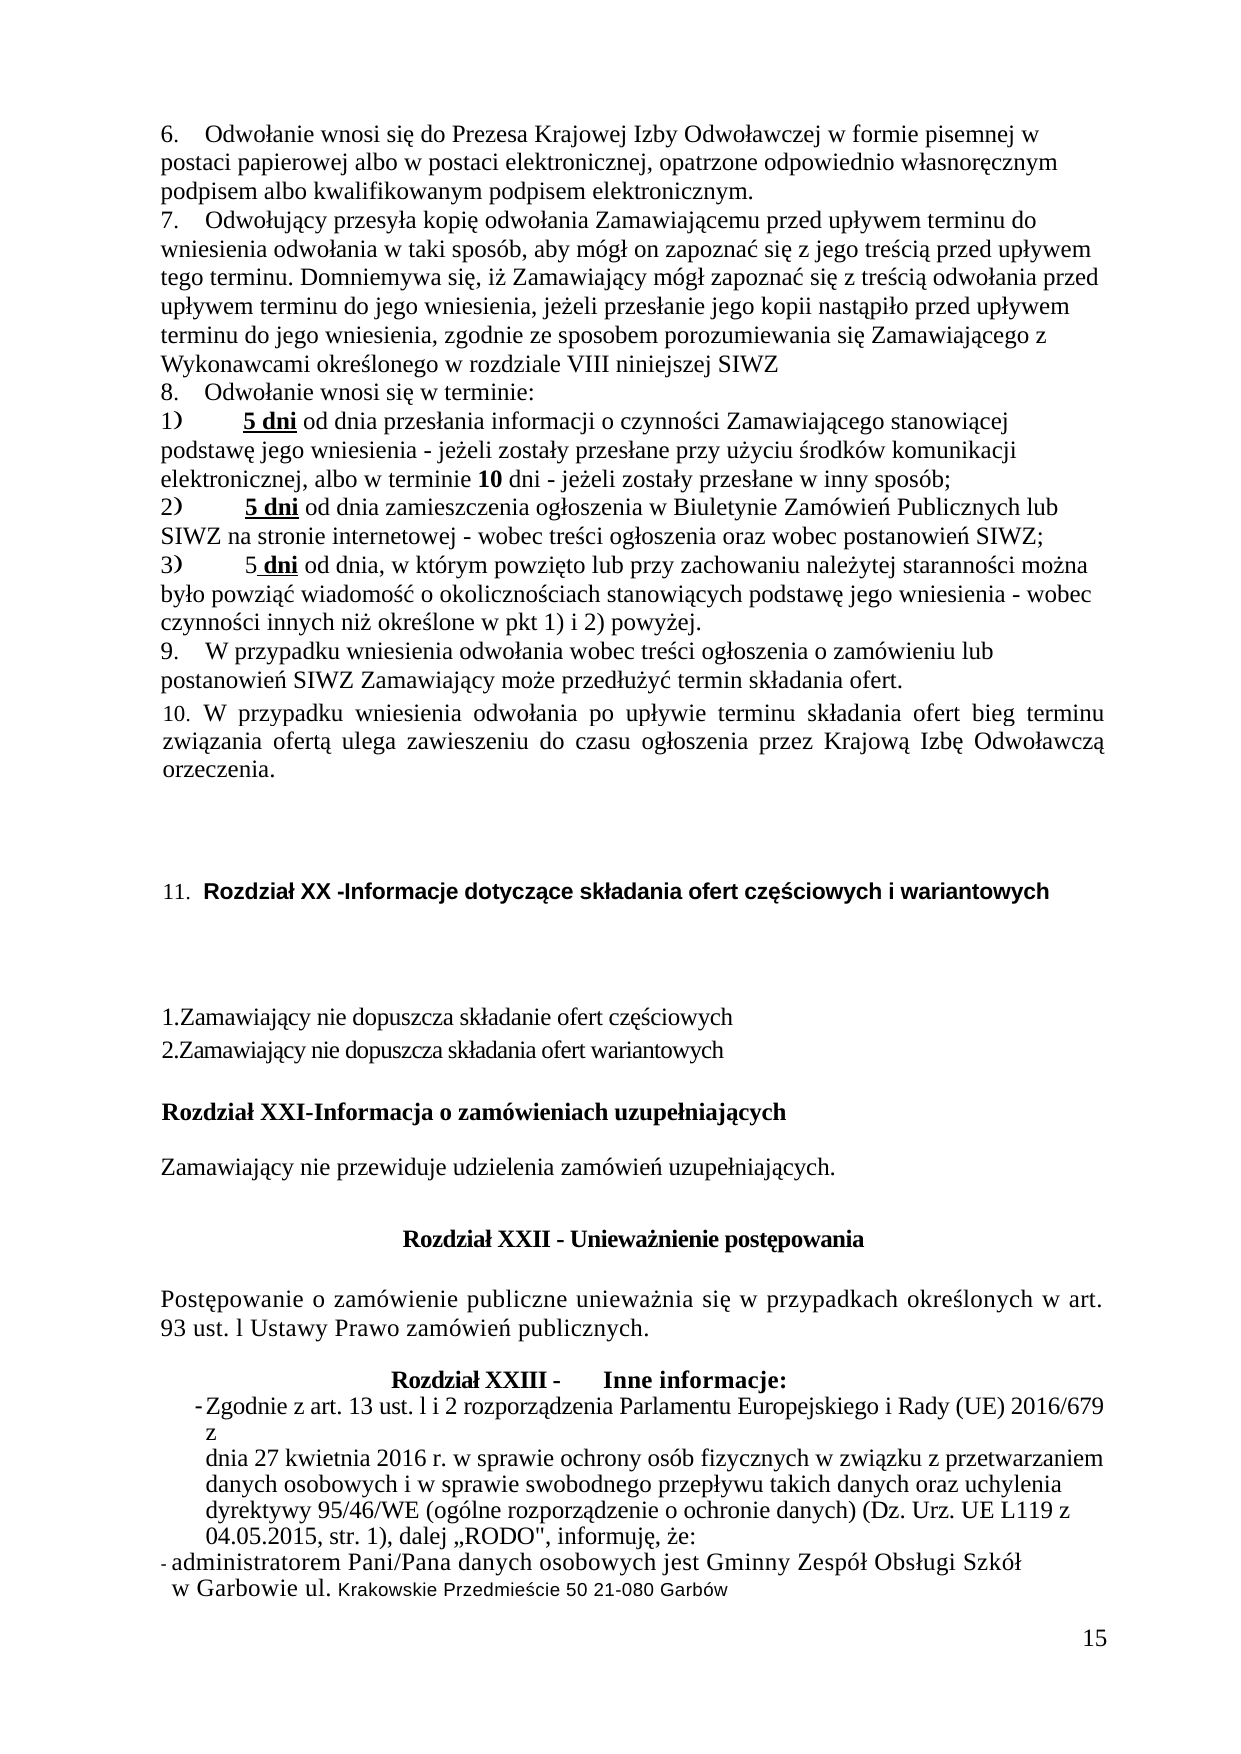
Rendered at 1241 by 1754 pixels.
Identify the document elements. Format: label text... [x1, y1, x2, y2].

list Odwołujący przesyła kopię odwołania Zamawiającemu przed upływem terminu do wniesienia odwołania w taki sposób, aby mógł on zapoznać się z jego treścią przed upływem tego terminu. Domniemywa się, iż Zamawiający mógł zapoznać się z treścią odwołania przed upływem terminu do jego wniesienia, jeżeli przesłanie jego kopii nastąpiło przed upływem terminu do jego wniesienia, zgodnie ze sposobem porozumiewania się Zamawiającego z Wykonawcami określonego w rozdziale VIII niniejszej SIWZ [160, 205, 1105, 377]
list W przypadku wniesienia odwołania po upływie terminu składania ofert bieg terminu związania ofertą ulega zawieszeniu do czasu ogłoszenia przez Krajową Izbę Odwoławczą orzeczenia. [162, 754, 1106, 783]
list 5 dni od dnia, w którym powzięto lub przy zachowaniu należytej staranności można było powziąć wiadomość o okolicznościach stanowiących podstawę jego wniesienia - wobec czynności innych niż określone w pkt 1) i 2) powyżej. [160, 550, 1105, 636]
text 1.Zamawiający nie dopuszcza składanie ofert częściowych 2.Zamawiający nie dopuszcza składania ofert wariantowych [161, 999, 867, 1065]
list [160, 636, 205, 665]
text Rozdział XXI-Informacja o zamówieniach uzupełniających [161, 1097, 1107, 1126]
text Zamawiający nie przewiduje udzielenia zamówień uzupełniających. [160, 1152, 1106, 1181]
text Rozdział XXII - Unieważnienie postępowania [160, 1224, 1107, 1253]
text Rozdział XXIII - Inne informacje: [160, 1367, 1107, 1393]
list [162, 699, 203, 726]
list W przypadku wniesienia odwołania wobec treści ogłoszenia o zamówieniu lub postanowień SIWZ Zamawiający może przedłużyć termin składania ofert. [903, 636, 1105, 694]
list 5 dni od dnia zamieszczenia ogłoszenia w Biuletynie Zamówień Publicznych lub SIWZ na stronie internetowej - wobec treści ogłoszenia oraz wobec postanowień SIWZ; [160, 492, 1105, 550]
list Odwołanie wnosi się w terminie: [160, 377, 1107, 406]
list Odwołanie wnosi się do Prezesa Krajowej Izby Odwoławczej w formie pisemnej w postaci papierowej albo w postaci elektronicznej, opatrzone odpowiednio własnoręcznym podpisem albo kwalifikowanym podpisem elektronicznym. [160, 119, 1105, 205]
list Rozdział XX -Informacje dotyczące składania ofert częściowych i wariantowych [162, 877, 1106, 905]
list Zgodnie z art. 13 ust. l i 2 rozporządzenia Parlamentu Europejskiego i Rady (UE) 2016/679 z dnia 27 kwietnia 2016 r. w sprawie ochrony osób fizycznych w związku z przetwarzaniem danych osobowych i w sprawie swobodnego przepływu takich danych oraz uchylenia dyrektywy 95/46/WE (ogólne rozporządzenie o ochronie danych) (Dz. Urz. UE L119 z 04.05.2015, str. 1), dalej „RODO", informuję, że: [194, 1393, 1107, 1549]
text Postępowanie o zamówienie publiczne unieważnia się w przypadkach określonych w art. 93 ust. l Ustawy Prawo zamówień publicznych. [160, 1284, 1105, 1342]
list administratorem Pani/Pana danych osobowych jest Gminny Zespół Obsługi Szkół w Garbowie ul. Krakowskie Przedmieście 50 21-080 Garbów [160, 1549, 1027, 1602]
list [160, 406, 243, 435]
